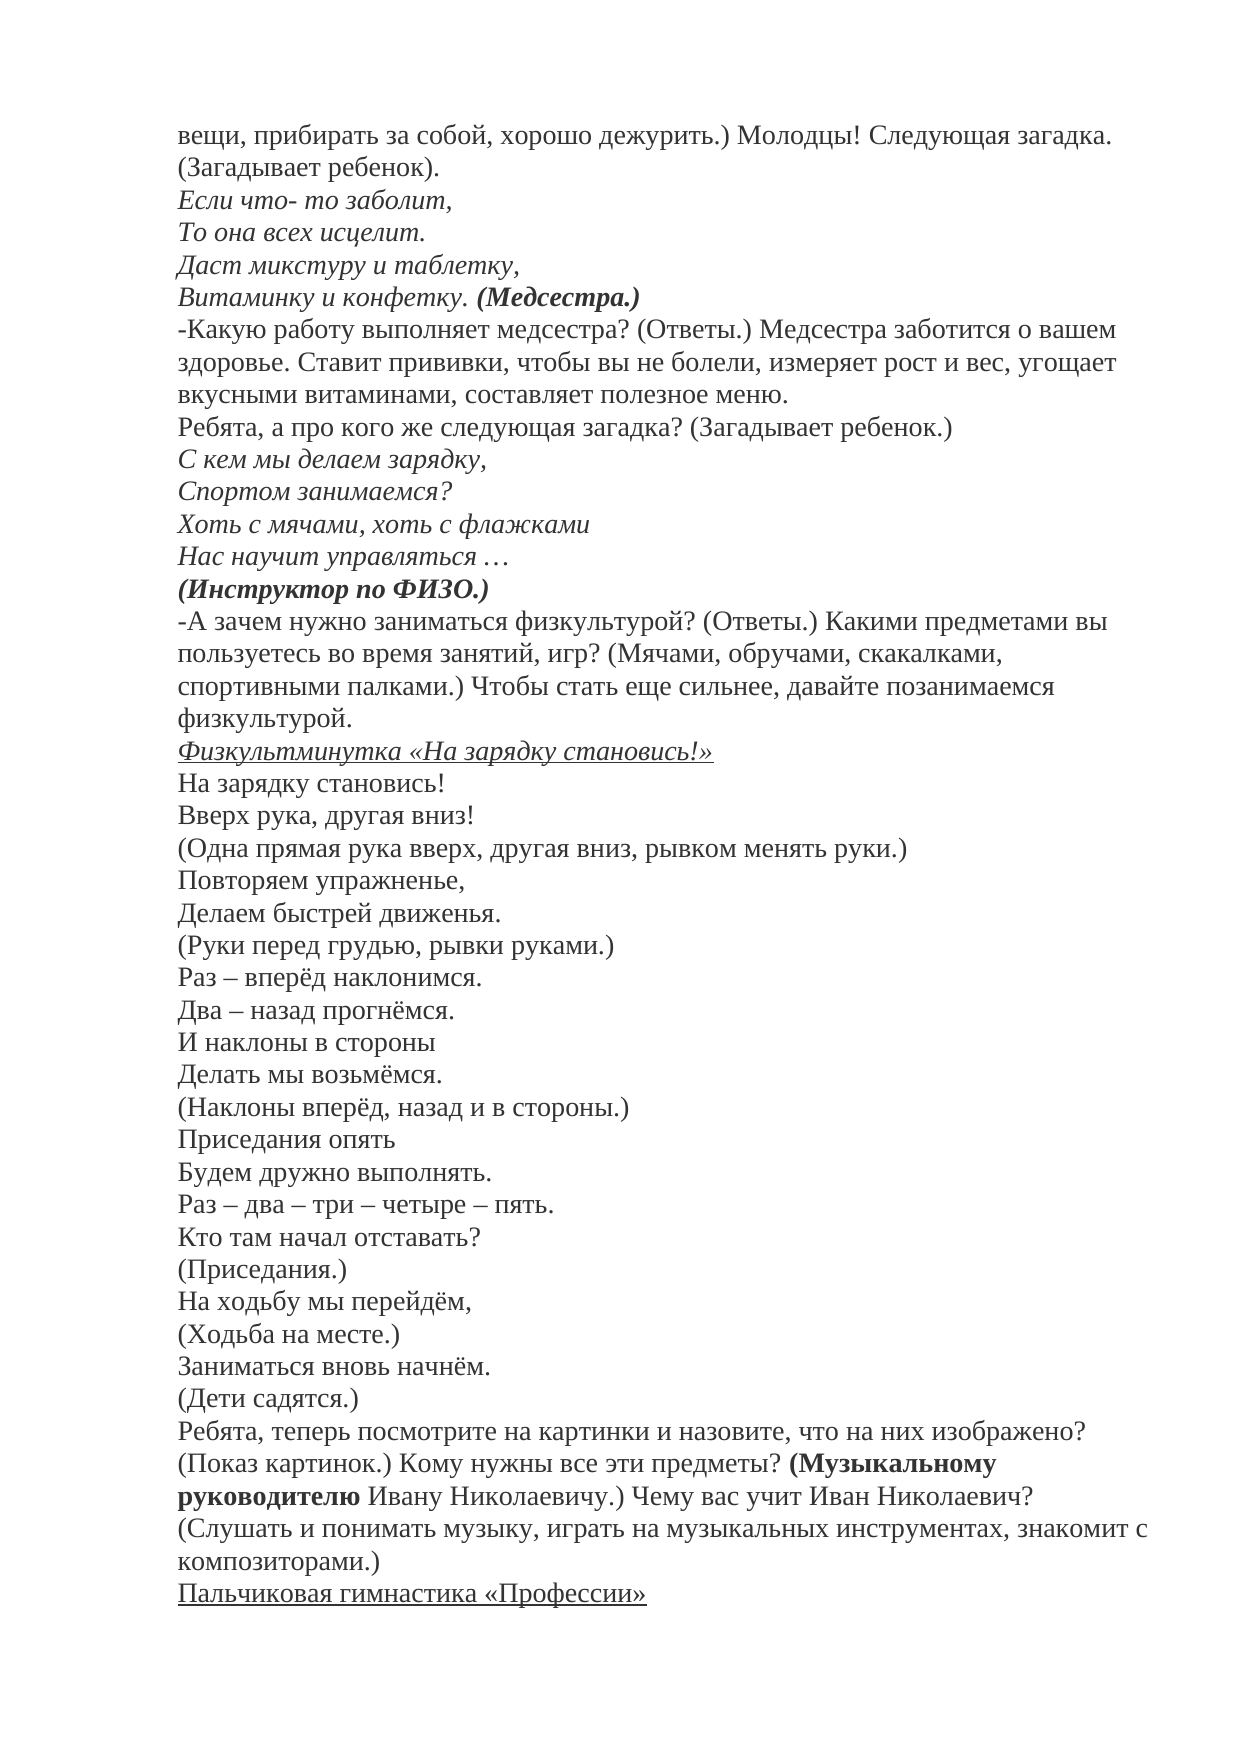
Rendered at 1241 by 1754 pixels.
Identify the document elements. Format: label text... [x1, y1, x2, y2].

text Делать мы возьмёмся. [177, 1058, 1152, 1090]
text Вверх рука, другая вниз! [177, 798, 1152, 831]
text Делаем быстрей движенья. [177, 896, 1152, 928]
text Раз – вперёд наклонимся. [177, 960, 1152, 993]
text Физкультминутка «На зарядку становись!» [177, 734, 1152, 766]
text Два – назад прогнёмся. [177, 993, 1152, 1025]
text Спортом занимаемся? [177, 474, 1152, 507]
text Приседания опять [177, 1122, 1152, 1155]
text Нас научит управляться … [177, 539, 1152, 572]
text Ребята, теперь посмотрите на картинки и назовите, что на них изображено? (Показ картинок.) Кому нужны все эти предметы? (Музыкальному руководителю Ивану Николаевичу.) Чему вас учит Иван Николаевич? (Слушать и понимать музыку, играть на музыкальных инструментах, знакомит с композиторами.) [177, 1414, 1152, 1576]
text (Дети садятся.) [177, 1382, 1152, 1414]
text (Инструктор по ФИЗО.) [177, 572, 1152, 604]
text Хоть с мячами, хоть с флажками [177, 507, 1152, 539]
text То она всех исцелит. [177, 215, 1152, 248]
text -Какую работу выполняет медсестра? (Ответы.) Медсестра заботится о вашем здоровье. Ставит прививки, чтобы вы не болели, измеряет рост и вес, угощает вкусными витаминами, составляет полезное меню. [177, 312, 1152, 410]
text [177, 118, 1152, 183]
text Даст микстуру и таблетку, [177, 248, 1152, 280]
text Повторяем упражненье, [177, 863, 1152, 896]
text (Одна прямая рука вверх, другая вниз, рывком менять руки.) [177, 831, 1152, 863]
text И наклоны в стороны [177, 1025, 1152, 1058]
text Заниматься вновь начнём. [177, 1349, 1152, 1382]
text (Руки перед грудью, рывки руками.) [177, 928, 1152, 960]
text Если что- то заболит, [177, 183, 1152, 215]
text (Наклоны вперёд, назад и в стороны.) [177, 1090, 1152, 1122]
text (Приседания.) [177, 1252, 1152, 1284]
text На зарядку становись! [177, 766, 1152, 798]
text Ребята, а про кого же следующая загадка? (Загадывает ребенок.) [177, 410, 1152, 442]
text Пальчиковая гимнастика «Профессии» [177, 1576, 1152, 1608]
text Витаминку и конфетку. (Медсестра.) [177, 280, 1152, 312]
text -А зачем нужно заниматься физкультурой? (Ответы.) Какими предметами вы пользуетесь во время занятий, игр? (Мячами, обручами, скакалками, спортивными палками.) Чтобы стать еще сильнее, давайте позанимаемся физкультурой. [177, 604, 1152, 734]
text С кем мы делаем зарядку, [177, 442, 1152, 474]
text На ходьбу мы перейдём, [177, 1284, 1152, 1317]
text Кто там начал отставать? [177, 1219, 1152, 1252]
text (Ходьба на месте.) [177, 1317, 1152, 1349]
text Будем дружно выполнять. [177, 1155, 1152, 1187]
text Раз – два – три – четыре – пять. [177, 1187, 1152, 1219]
